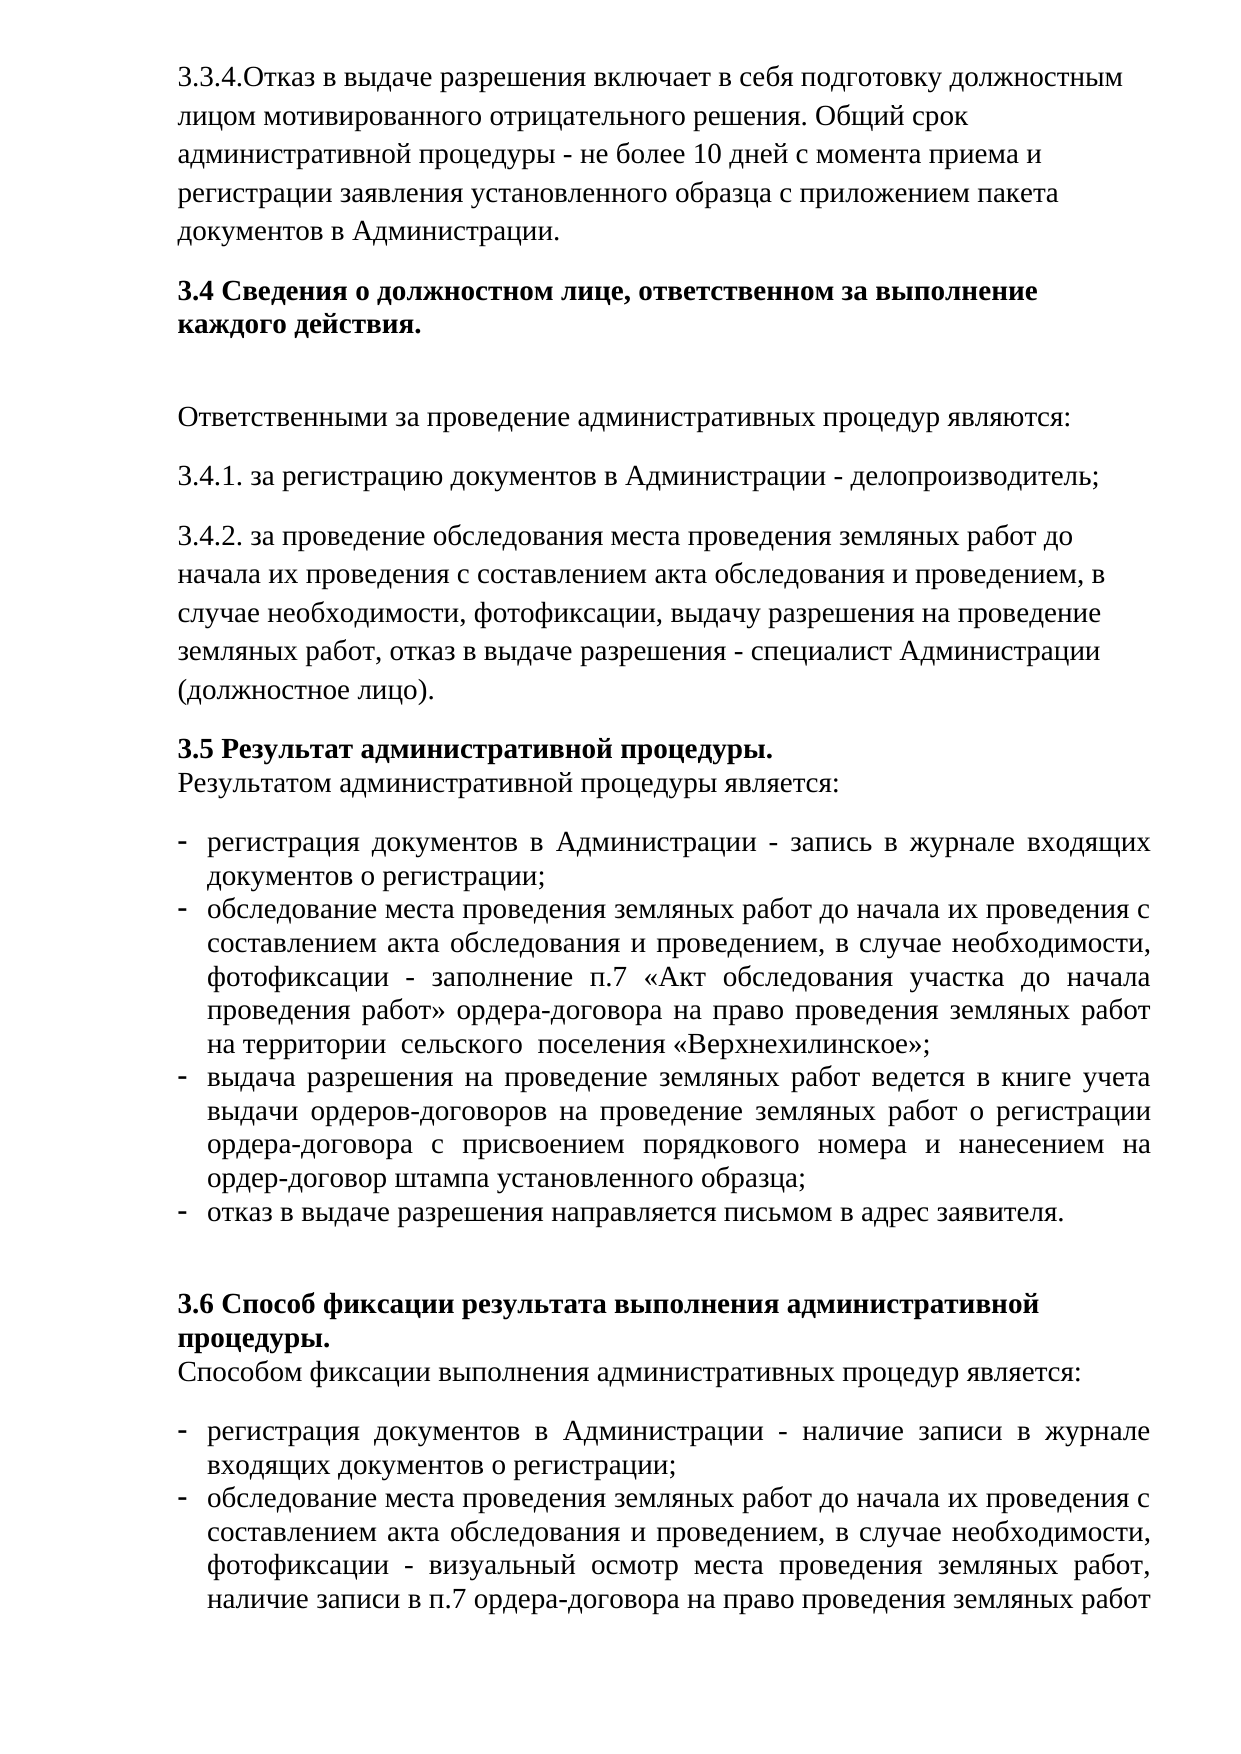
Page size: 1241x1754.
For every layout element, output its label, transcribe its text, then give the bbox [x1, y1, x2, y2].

subtitle 3.4 Сведения о должностном лице, ответственном за выполнение каждого действия. [177, 273, 1152, 340]
text 3.3.4.Отказ в выдаче разрешения включает в себя подготовку должностным лицом мотивированного отрицательного решения. Общий срок административной процедуры - не более 10 дней с момента приема и регистрации заявления установленного образца с приложением пакета документов в Администрации. [177, 59, 1152, 247]
list регистрация документов в Администрации - наличие записи в журнале входящих документов о регистрации; [177, 1413, 1152, 1480]
text Способом фиксации выполнения административных процедур является: [177, 1354, 1152, 1387]
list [177, 1480, 1152, 1614]
subtitle 3.5 Результат административной процедуры. [177, 731, 1152, 765]
list отказ в выдаче разрешения направляется письмом в адрес заявителя. [177, 1194, 1152, 1227]
list регистрация документов в Администрации - запись в журнале входящих документов о регистрации; [177, 824, 1152, 892]
text Результатом административной процедуры является: [177, 765, 1152, 798]
text Ответственными за проведение административных процедур являются: [177, 399, 1152, 433]
list обследование места проведения земляных работ до начала их проведения с составлением акта обследования и проведением, в случае необходимости, фотофиксации - заполнение п.7 «Акт обследования участка до начала проведения работ» ордера-договора на право проведения земляных работ на территории сельского поселения «Верхнехилинское»; [177, 892, 1152, 1059]
text 3.4.1. за регистрацию документов в Администрации - делопроизводитель; [177, 458, 1152, 492]
list выдача разрешения на проведение земляных работ ведется в книге учета выдачи ордеров-договоров на проведение земляных работ о регистрации ордера-договора с присвоением порядкового номера и нанесением на ордер-договор штампа установленного образца; [177, 1059, 1152, 1194]
text 3.4.2. за проведение обследования места проведения земляных работ до начала их проведения с составлением акта обследования и проведением, в случае необходимости, фотофиксации, выдачу разрешения на проведение земляных работ, отказ в выдаче разрешения - специалист Администрации (должностное лицо). [177, 518, 1152, 706]
subtitle 3.6 Способ фиксации результата выполнения административной процедуры. [177, 1287, 1152, 1354]
